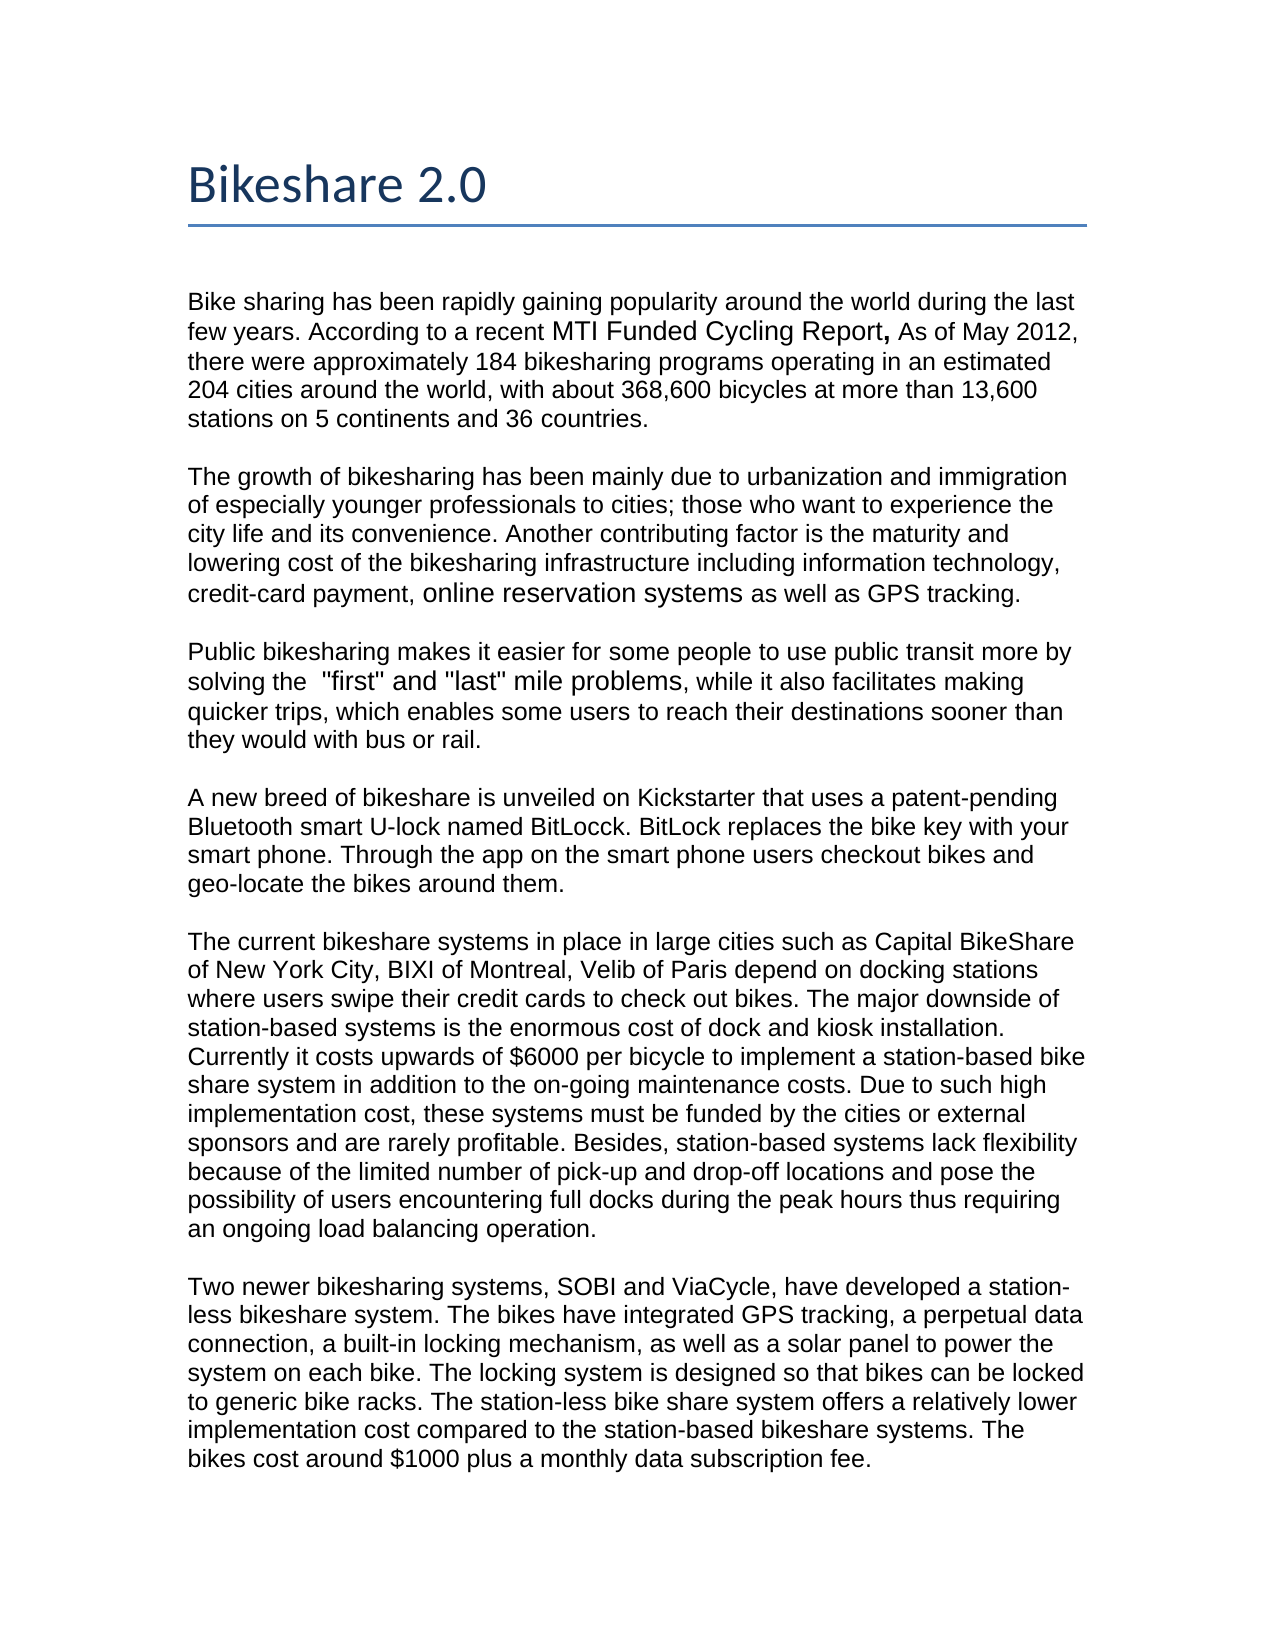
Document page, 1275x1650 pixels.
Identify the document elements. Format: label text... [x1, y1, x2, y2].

text A new breed of bikeshare is unveiled on Kickstarter that uses a patent-pending Bluetooth smart U-lock named BitLocck. BitLock replaces the bike key with your smart phone. Through the app on the smart phone users checkout bikes and geo-locate the bikes around them. [187, 783, 1087, 898]
title Bikeshare 2.0 [187, 150, 1087, 227]
text The current bikeshare systems in place in large cities such as Capital BikeShare of New York City, BIXI of Montreal, Velib of Paris depend on docking stations where users swipe their credit cards to check out bikes. The major downside of station-based systems is the enormous cost of dock and kiosk installation. Currently it costs upwards of $6000 per bicycle to implement a station-based bike share system in addition to the on-going maintenance costs. Due to such high implementation cost, these systems must be funded by the cities or external sponsors and are rarely profitable. Besides, station-based systems lack flexibility because of the limited number of pick-up and drop-off locations and pose the possibility of users encountering full docks during the peak hours thus requiring an ongoing load balancing operation. [187, 927, 1087, 1243]
text Bike sharing has been rapidly gaining popularity around the world during the last few years. According to a recent MTI Funded Cycling Report, As of May 2012, there were approximately 184 bikesharing programs operating in an estimated 204 cities around the world, with about 368,600 bicycles at more than 13,600 stations on 5 continents and 36 countries. [187, 287, 1087, 433]
text The growth of bikesharing has been mainly due to urbanization and immigration of especially younger professionals to cities; those who want to experience the city life and its convenience. Another contributing factor is the maturity and lowering cost of the bikesharing infrastructure including information technology, credit-card payment, online reservation systems as well as GPS tracking. [187, 462, 1087, 608]
text Two newer bikesharing systems, SOBI and ViaCycle, have developed a station-less bikeshare system. The bikes have integrated GPS tracking, a perpetual data connection, a built-in locking mechanism, as well as a solar panel to power the system on each bike. The locking system is designed so that bikes can be locked to generic bike racks. The station-less bike share system offers a relatively lower implementation cost compared to the station-based bikeshare systems. The bikes cost around $1000 plus a monthly data subscription fee. [187, 1272, 1087, 1473]
text Public bikesharing makes it easier for some people to use public transit more by solving the "first" and "last" mile problems, while it also facilitates making quicker trips, which enables some users to reach their destinations sooner than they would with bus or rail. [187, 637, 1087, 754]
